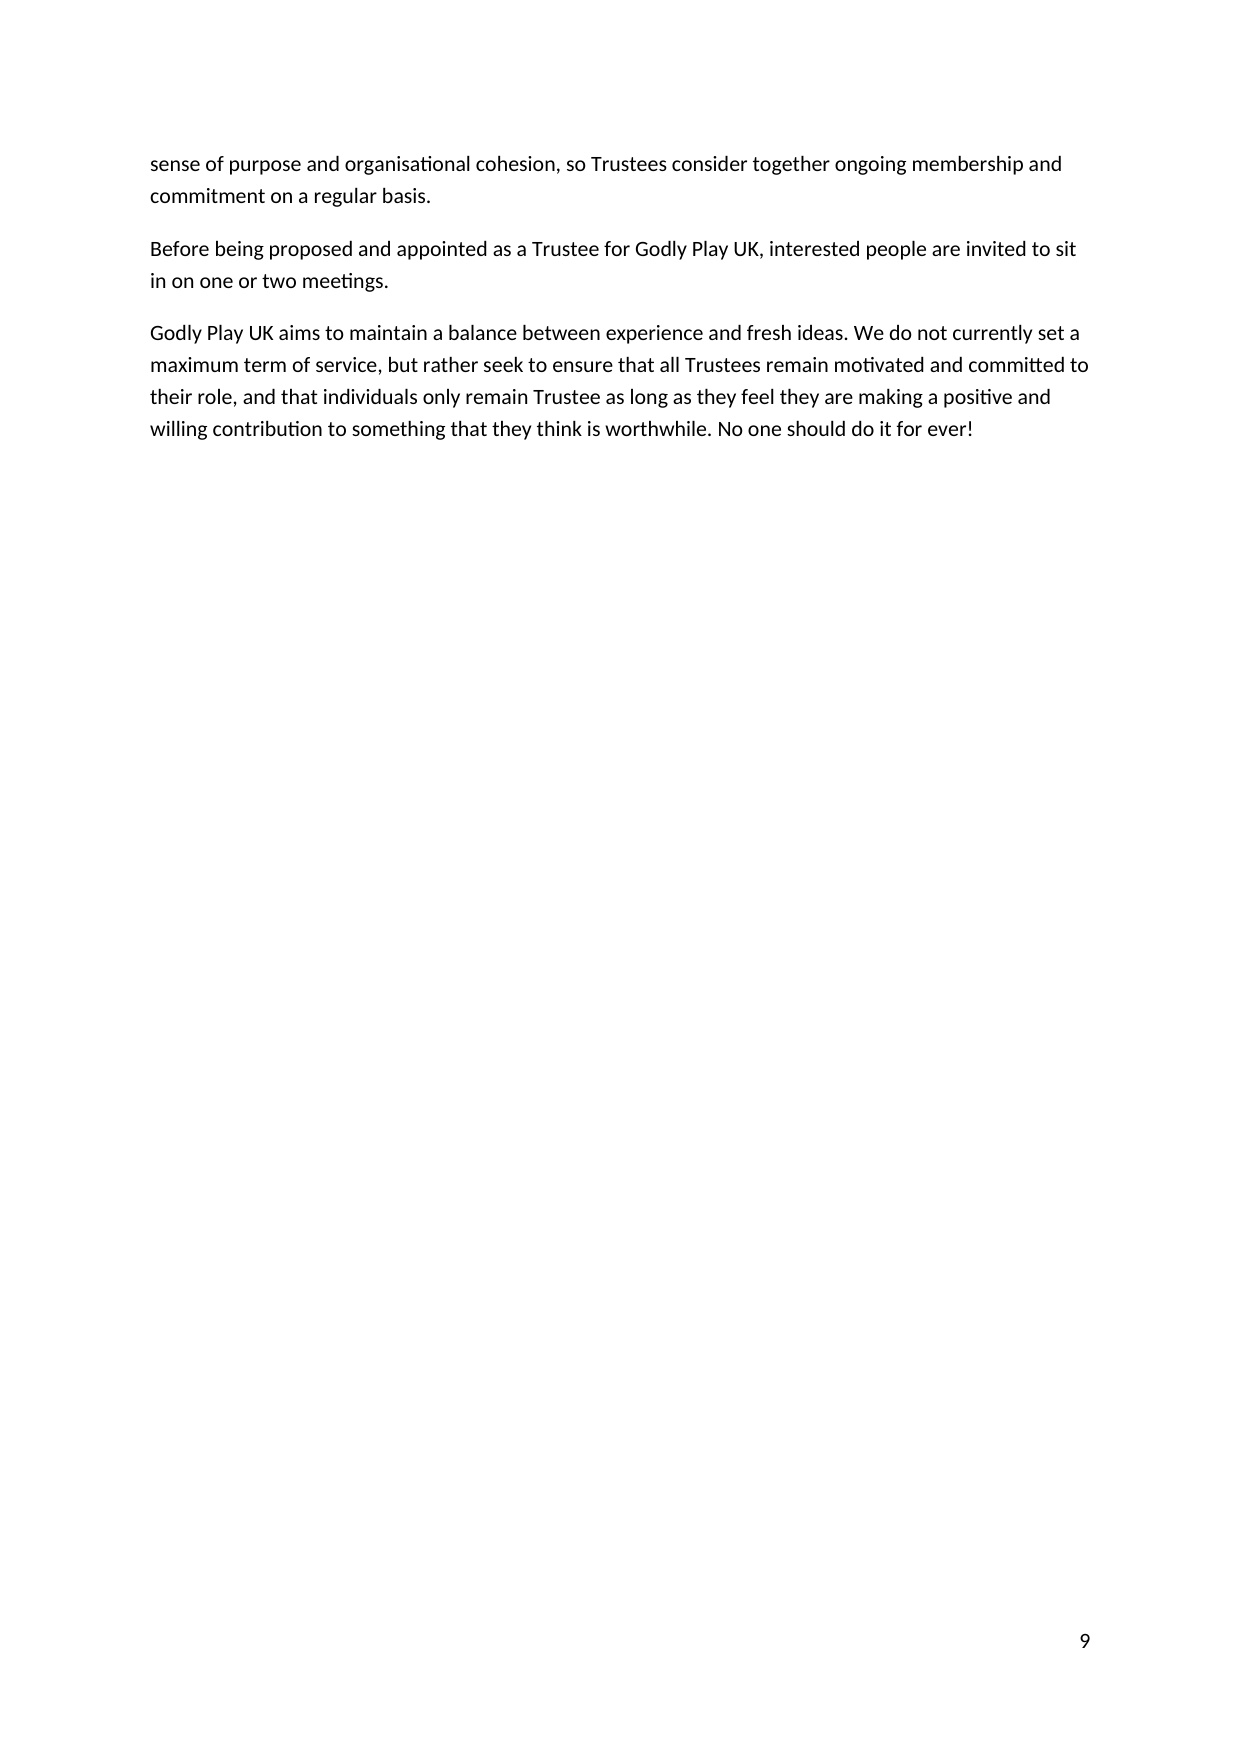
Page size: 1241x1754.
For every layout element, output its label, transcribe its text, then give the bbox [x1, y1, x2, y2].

text Godly Play UK aims to maintain a balance between experience and fresh ideas. We do not currently set a maximum term of service, but rather seek to ensure that all Trustees remain motivated and committed to their role, and that individuals only remain Trustee as long as they feel they are making a positive and willing contribution to something that they think is worthwhile. No one should do it for ever! [150, 319, 1090, 442]
text Before being proposed and appointed as a Trustee for Godly Play UK, interested people are invited to sit in on one or two meetings. [150, 235, 1090, 293]
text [150, 150, 1090, 209]
